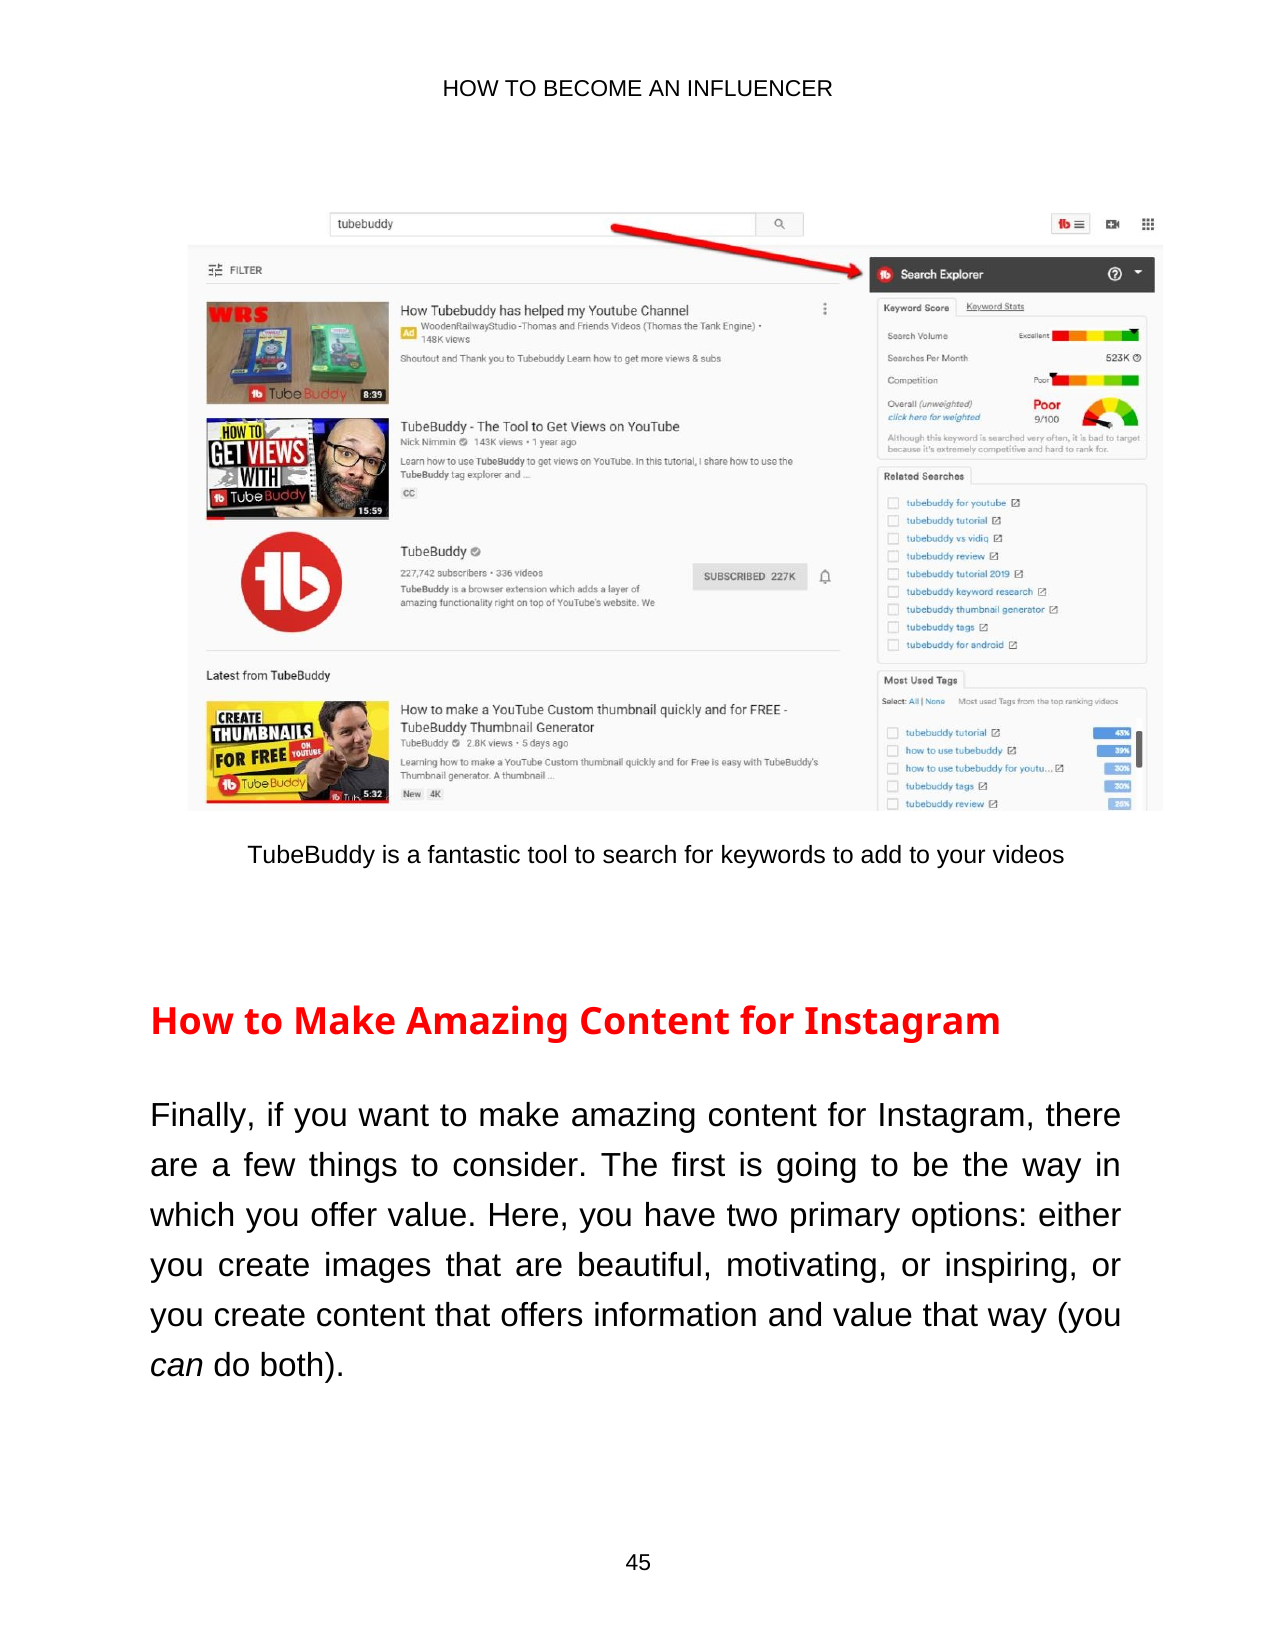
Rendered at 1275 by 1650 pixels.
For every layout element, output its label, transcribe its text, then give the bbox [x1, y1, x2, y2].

picture [187, 211, 1164, 811]
text TubeBuddy is a fantastic tool to search for keywords to add to your videos [247, 839, 1275, 868]
subtitle How to Make Amazing Content for Instagram [150, 994, 1275, 1045]
text Finally, if you want to make amazing content for Instagram, there are a few things to consider. The first is going to be the way in which you offer value. Here, you have two primary options: either you create images that are beautiful, motivating, or inspiring, or you create content that offers information and value that way (you can do both). [150, 1095, 1123, 1383]
